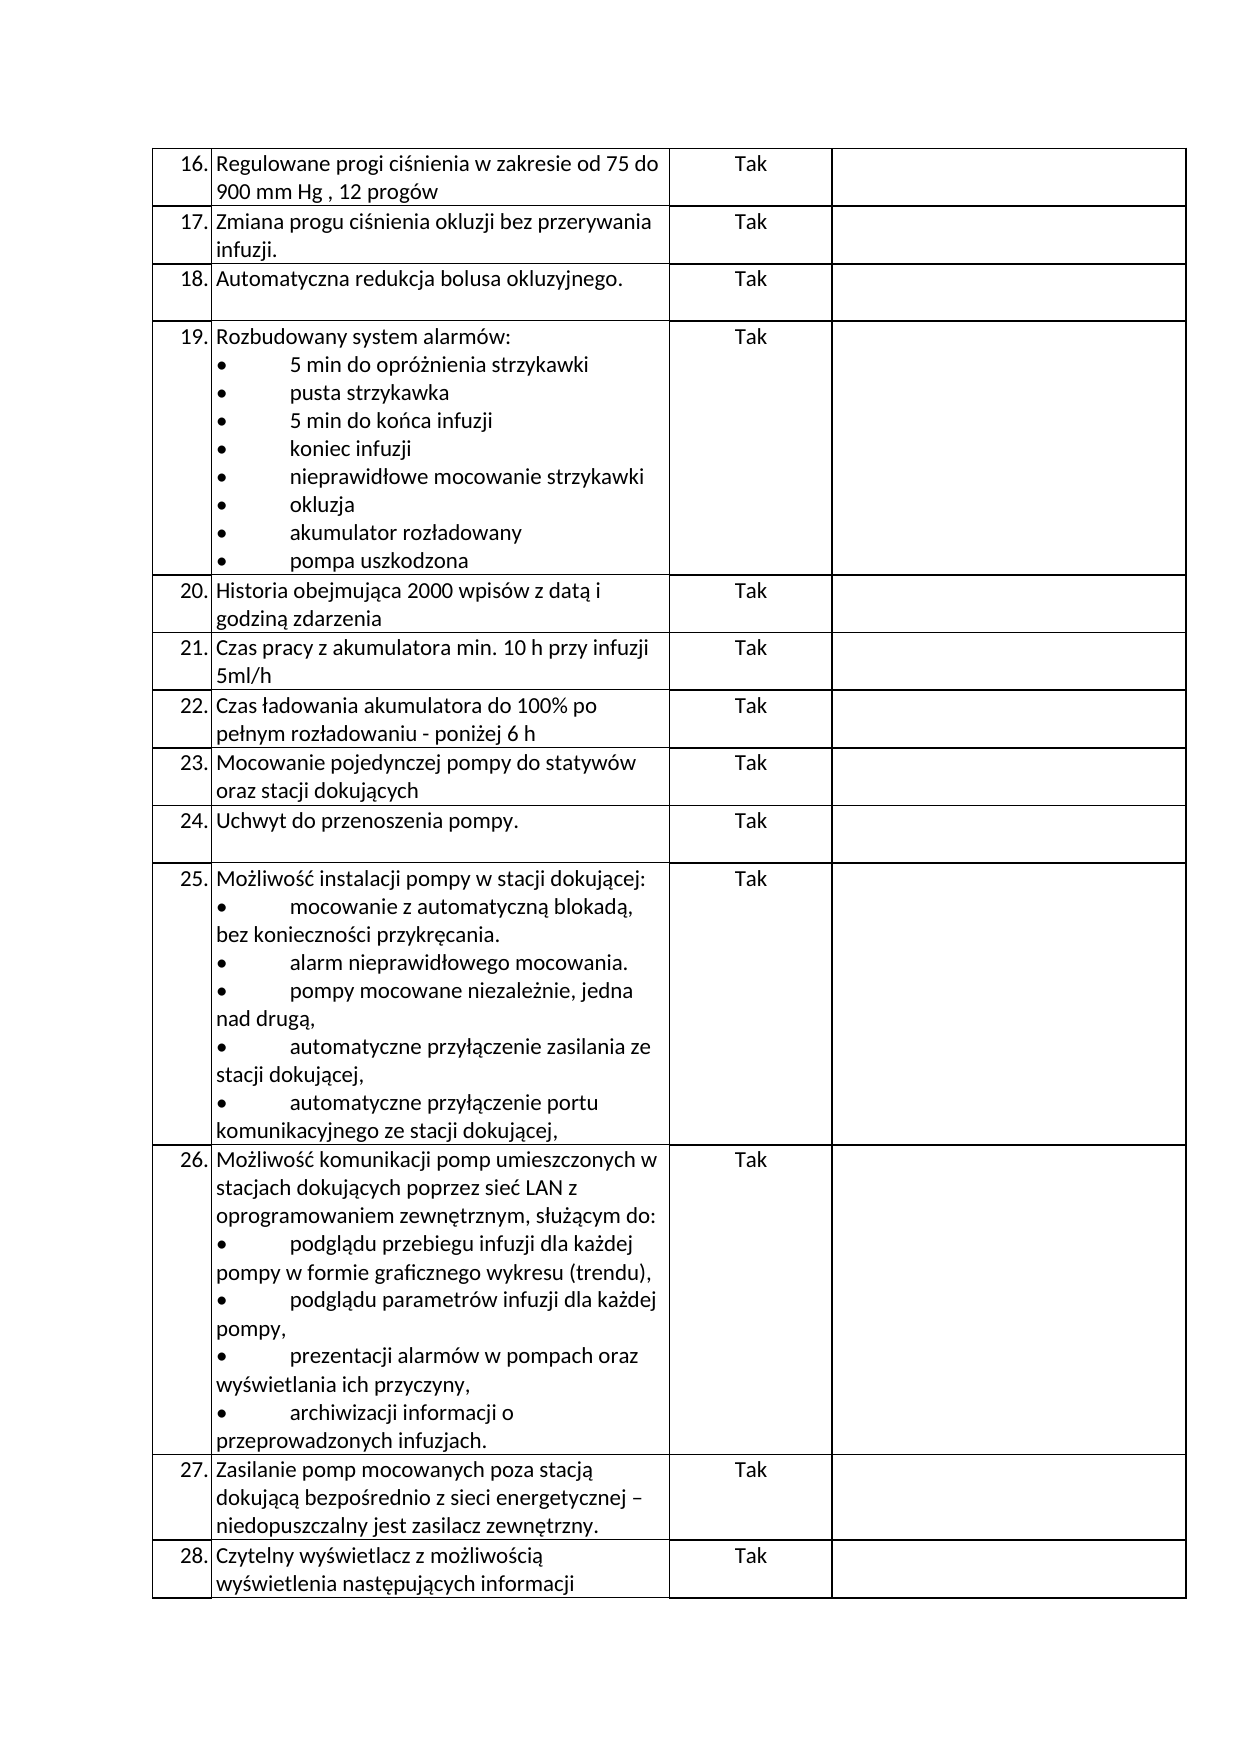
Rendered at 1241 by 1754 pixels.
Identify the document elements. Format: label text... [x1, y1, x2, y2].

table_cell [833, 1541, 1185, 1597]
table_cell Tak [670, 207, 831, 263]
table_cell Możliwość instalacji pompy w stacji dokującej: • mocowanie z automatyczną blokadą, bez konieczności przykręcania. • alarm nieprawidłowego mocowania. • pompy mocowane niezależnie, jedna nad drugą, • automatyczne przyłączenie zasilania ze stacji dokującej, • automatyczne przyłączenie portu komunikacyjnego ze stacji dokującej, [212, 863, 669, 1144]
table_cell [833, 1455, 1185, 1539]
table_cell Historia obejmująca 2000 wpisów z datą i godziną zdarzenia [212, 575, 669, 632]
table_cell Tak [670, 864, 831, 1144]
table_cell [833, 864, 1185, 1144]
table_cell Tak [670, 691, 831, 747]
table_cell Zasilanie pomp mocowanych poza stacją dokującą bezpośrednio z sieci energetycznej – niedopuszczalny jest zasilacz zewnętrzny. [212, 1455, 669, 1539]
table_cell [833, 749, 1185, 804]
table_cell [153, 691, 211, 747]
table_cell [153, 207, 211, 263]
table_cell [833, 265, 1185, 320]
table_cell Tak [670, 265, 831, 320]
table_cell Regulowane progi ciśnienia w zakresie od 75 do 900 mm Hg , 12 progów [212, 149, 669, 205]
table_cell Tak [670, 633, 831, 689]
table_cell Tak [670, 806, 831, 862]
table_cell [153, 149, 211, 205]
table_cell Tak [670, 322, 831, 574]
table_cell [153, 806, 211, 862]
table_cell [153, 576, 211, 632]
table_cell [833, 149, 1185, 205]
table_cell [212, 1540, 669, 1597]
table_cell [153, 265, 211, 320]
table_cell [833, 1146, 1185, 1454]
table_cell Czas pracy z akumulatora min. 10 h przy infuzji 5ml/h [212, 633, 669, 689]
table_cell Automatyczna redukcja bolusa okluzyjnego. [212, 264, 669, 320]
table_cell [153, 633, 211, 689]
table_cell Tak [670, 149, 831, 205]
table_cell Czas ładowania akumulatora do 100% po pełnym rozładowaniu - poniżej 6 h [212, 690, 669, 747]
table_cell [153, 1146, 211, 1454]
table_cell Tak [670, 576, 831, 632]
table_cell [153, 322, 211, 574]
table_cell [833, 322, 1185, 574]
table_cell [153, 1541, 211, 1597]
table_cell Tak [670, 1455, 831, 1539]
table_cell Tak [670, 1541, 831, 1597]
table_cell Uchwyt do przenoszenia pompy. [212, 806, 669, 862]
table_cell Możliwość komunikacji pomp umieszczonych w stacjach dokujących poprzez sieć LAN z oprogramowaniem zewnętrznym, służącym do: • podglądu przebiegu infuzji dla każdej pompy w formie graficznego wykresu (trendu), • podglądu parametrów infuzji dla każdej pompy, • prezentacji alarmów w pompach oraz wyświetlania ich przyczyny, • archiwizacji informacji o przeprowadzonych infuzjach. [212, 1145, 669, 1454]
table_cell [833, 576, 1185, 632]
table_cell Mocowanie pojedynczej pompy do statywów oraz stacji dokujących [212, 748, 669, 804]
table_cell Rozbudowany system alarmów: • 5 min do opróżnienia strzykawki • pusta strzykawka • 5 min do końca infuzji • koniec infuzji • nieprawidłowe mocowanie strzykawki • okluzja • akumulator rozładowany • pompa uszkodzona [212, 321, 669, 574]
table_cell [153, 749, 211, 804]
table_cell [833, 691, 1185, 747]
table_cell [153, 864, 211, 1144]
table_cell Zmiana progu ciśnienia okluzji bez przerywania infuzji. [212, 206, 669, 263]
table_cell [153, 1455, 211, 1539]
table_cell [833, 207, 1185, 263]
table_cell Tak [670, 1146, 831, 1454]
table_cell [833, 806, 1185, 862]
table_cell Tak [670, 749, 831, 804]
table_cell [833, 633, 1185, 689]
